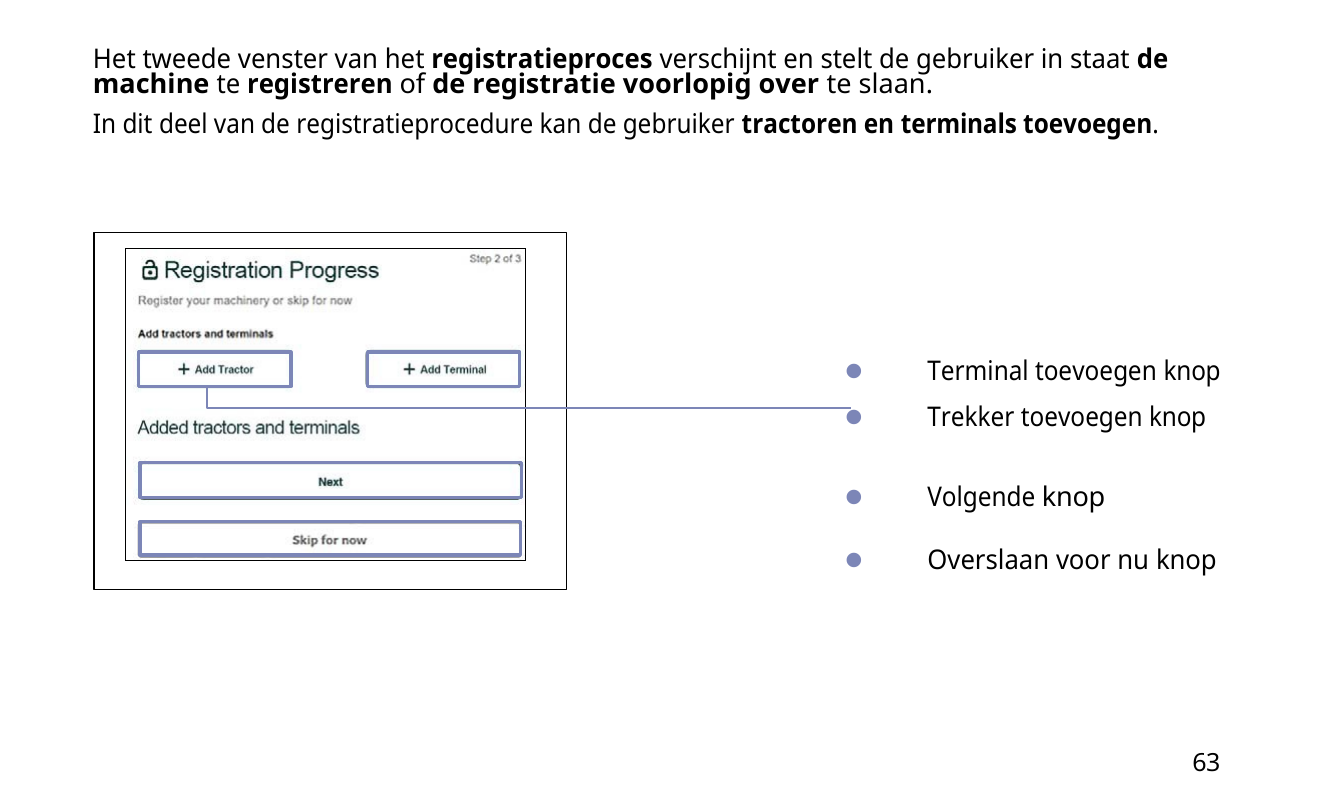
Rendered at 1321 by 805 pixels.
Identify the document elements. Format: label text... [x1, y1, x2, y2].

list Overslaan voor nu knop [844, 540, 1258, 577]
list Volgende knop [844, 477, 1258, 514]
list Terminal toevoegen knop [844, 351, 1258, 388]
list Trekker toevoegen knop [844, 397, 1258, 434]
picture [140, 354, 289, 385]
text In dit deel van de registratieprocedure kan de gebruiker tractoren en terminals toevoegen. [93, 105, 1258, 142]
picture [126, 249, 525, 560]
text Het tweede venster van het registratieproces verschijnt en stelt de gebruiker in staat de machine te registreren of de registratie voorlopig over te slaan. [93, 46, 1258, 101]
